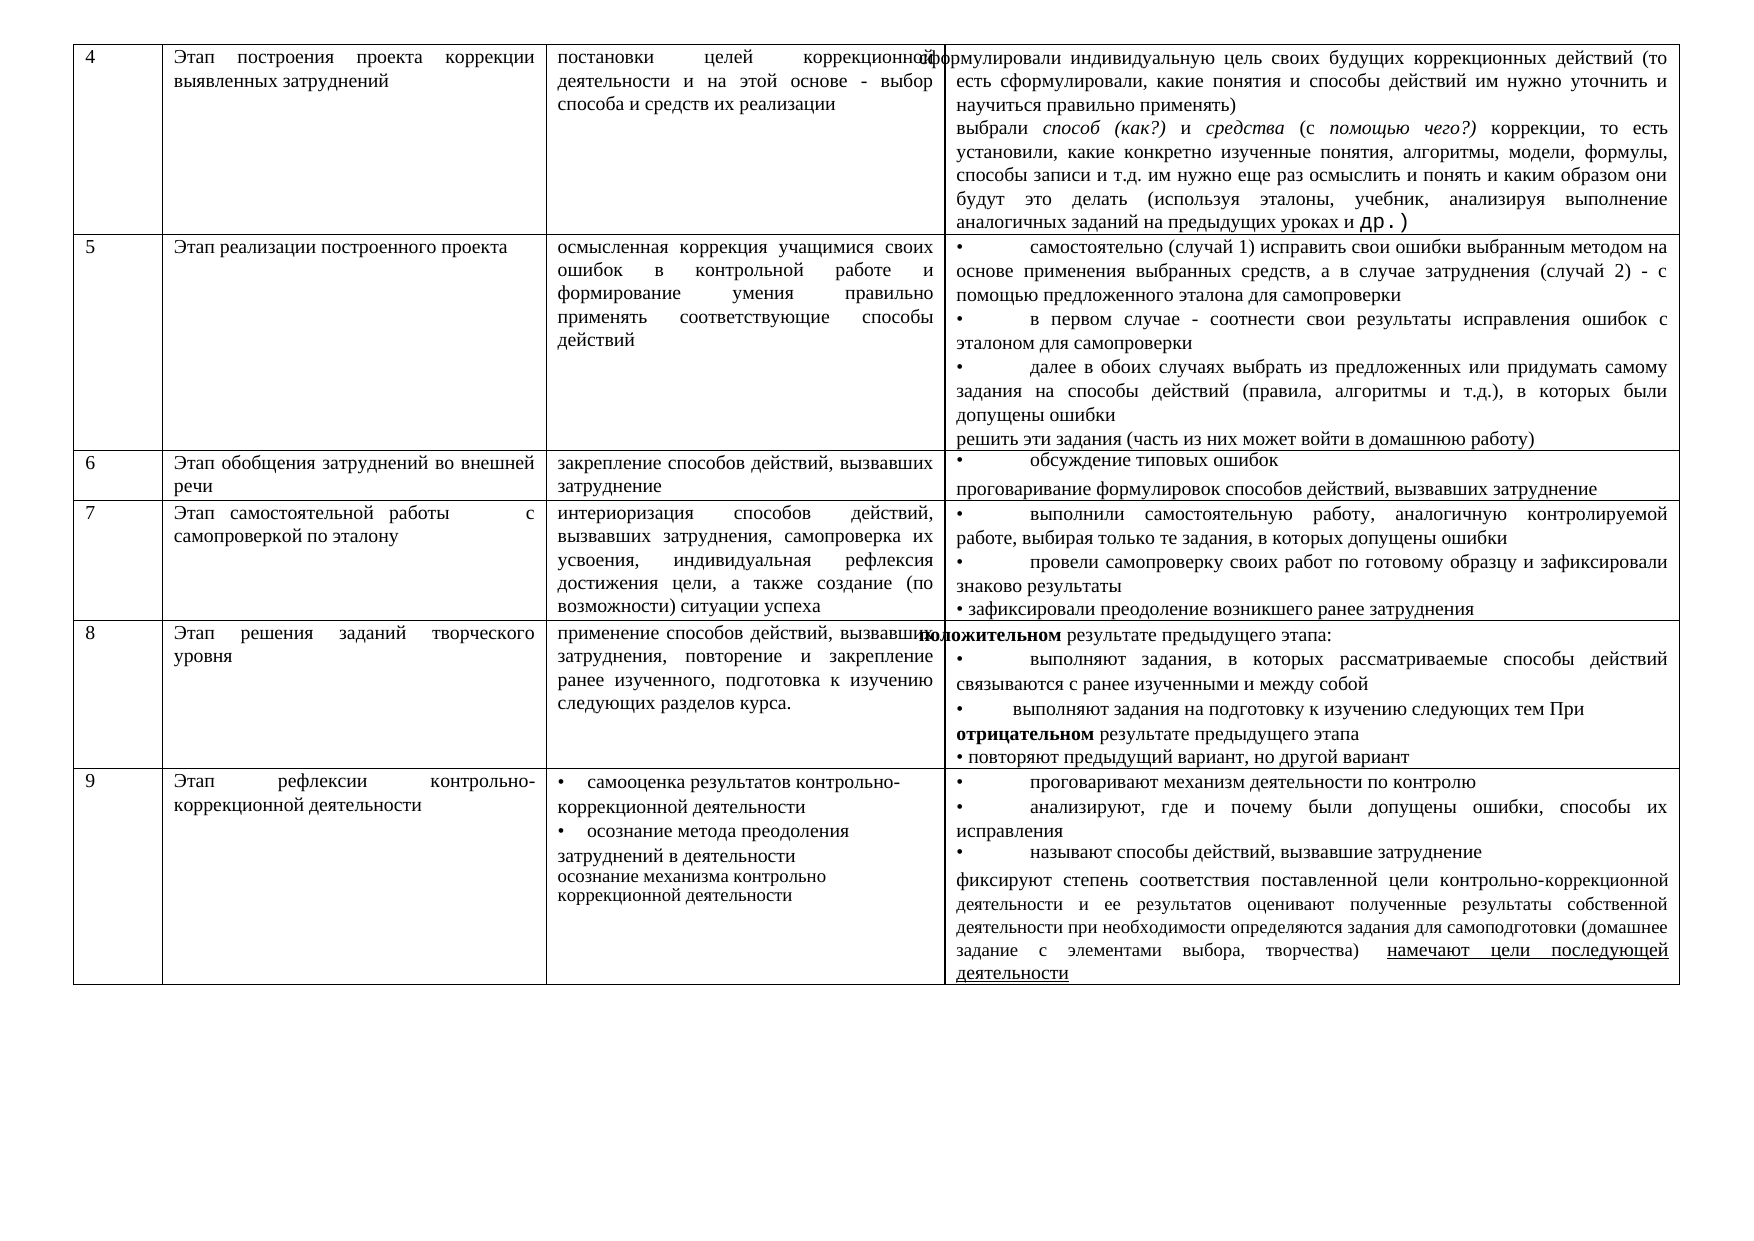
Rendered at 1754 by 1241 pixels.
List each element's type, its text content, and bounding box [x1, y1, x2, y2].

table_cell применение способов действий, вызвавших затруднения, повторение и закрепление ранее изученного, подготовка к изучению следующих разделов курса. [547, 621, 944, 768]
table_cell обсуждение типовых ошибок проговаривание формулировок способов действий, вызвавших затруднение [946, 451, 1679, 500]
table_cell 5 [74, 235, 162, 450]
table_cell 8 [74, 621, 162, 768]
table_cell интериоризация способов действий, вызвавших затруднения, самопроверка их усвоения, индивидуальная рефлексия достижения цели, а также создание (по возможности) ситуации успеха [547, 501, 944, 620]
table_cell самостоятельно (случай 1) исправить свои ошибки выбранным методом на основе применения выбранных средств, а в случае затруднения (случай 2) - с помощью предложенного эталона для самопроверки в первом случае - соотнести свои результаты исправления ошибок с эталоном для самопроверки далее в обоих случаях выбрать из предложенных или придумать самому задания на способы действий (правила, алгоритмы и т.д.), в которых были допущены ошибки решить эти задания (часть из них может войти в домашнюю работу) [946, 235, 1679, 450]
table_cell положительном результате предыдущего этапа: выполняют задания, в которых рассматриваемые способы действий связываются с ранее изученными и между собой выполняют задания на подготовку к изучению следующих тем При отрицательном результате предыдущего этапа • повторяют предыдущий вариант, но другой вариант [946, 621, 1679, 768]
table_cell Этап самостоятельной работы с самопроверкой по эталону [163, 501, 546, 620]
table_cell Этап решения заданий творческого уровня [163, 621, 546, 768]
table_cell 7 [74, 501, 162, 620]
table_header постановки целей коррекционной деятельности и на этой основе - выбор способа и средств их реализации [547, 45, 944, 234]
table_header сформулировали индивидуальную цель своих будущих коррекционных действий (то есть сформулировали, какие понятия и способы действий им нужно уточнить и научиться правильно применять) выбрали способ (как?) и средства (с помощью чего?) коррекции, то есть установили, какие конкретно изученные понятия, алгоритмы, модели, формулы, способы записи и т.д. им нужно еще раз осмыслить и понять и каким образом они будут это делать (используя эталоны, учебник, анализируя выполнение аналогичных заданий на предыдущих уроках и др.) [946, 45, 1679, 234]
table_cell закрепление способов действий, вызвавших затруднение [547, 451, 944, 500]
table_cell 6 [74, 451, 162, 500]
table_header Этап построения проекта коррекции выявленных затруднений [163, 45, 546, 234]
table_header 4 [74, 45, 162, 234]
table_cell Этап реализации построенного проекта [163, 235, 546, 450]
table_cell выполнили самостоятельную работу, аналогичную контролируемой работе, выбирая только те задания, в которых допущены ошибки провели самопроверку своих работ по готовому образцу и зафиксировали знаково результаты • зафиксировали преодоление возникшего ранее затруднения [946, 501, 1679, 620]
table_cell Этап рефлексии контрольнокоррекционной деятельности [163, 769, 546, 984]
table_cell осмысленная коррекция учащимися своих ошибок в контрольной работе и формирование умения правильно применять соответствующие способы действий [547, 235, 944, 450]
table_cell 9 [74, 769, 162, 984]
table_cell проговаривают механизм деятельности по контролю анализируют, где и почему были допущены ошибки, способы их исправления называют способы действий, вызвавшие затруднение фиксируют степень соответствия поставленной цели контрольно-коррекционной деятельности и ее результатов оценивают полученные результаты собственной деятельности при необходимости определяются задания для самоподготовки (домашнее задание с элементами выбора, творчества) намечают цели последующей деятельности [946, 769, 1679, 984]
table_cell Этап обобщения затруднений во внешней речи [163, 451, 546, 500]
table_cell самооценка результатов контрольно- коррекционной деятельности осознание метода преодоления затруднений в деятельности осознание механизма контрольно коррекционной деятельности [547, 769, 944, 984]
